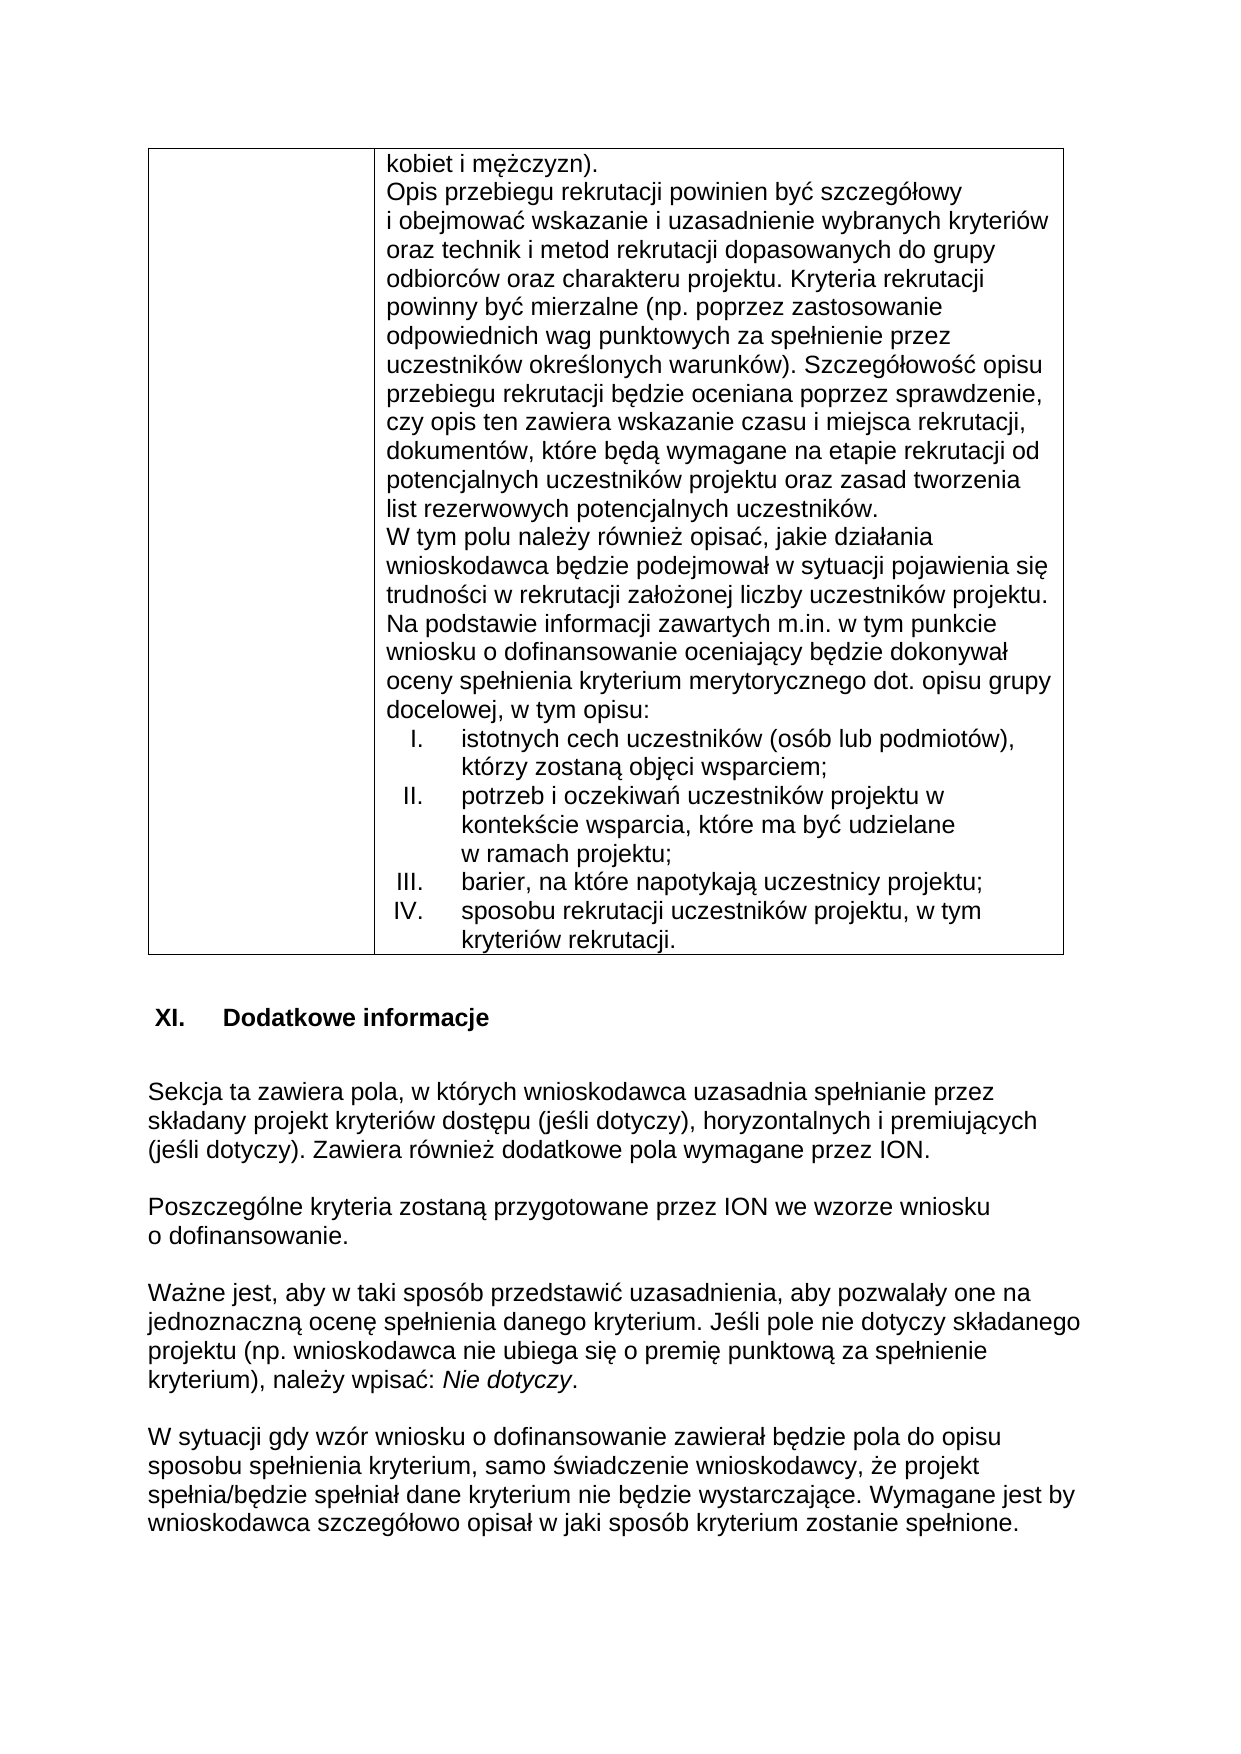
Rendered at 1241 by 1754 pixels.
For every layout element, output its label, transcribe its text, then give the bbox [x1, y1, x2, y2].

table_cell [375, 149, 1063, 954]
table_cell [149, 149, 374, 954]
text Ważne jest, aby w taki sposób przedstawić uzasadnienia, aby pozwalały one na jednoznaczną ocenę spełnienia danego kryterium. Jeśli pole nie dotyczy składanego projektu (np. wnioskodawca nie ubiega się o premię punktową za spełnienie kryterium), należy wpisać: Nie dotyczy. [148, 1278, 1093, 1393]
text Sekcja ta zawiera pola, w których wnioskodawca uzasadnia spełnianie przez składany projekt kryteriów dostępu (jeśli dotyczy), horyzontalnych i premiujących (jeśli dotyczy). Zawiera również dodatkowe pola wymagane przez ION. [148, 1077, 1093, 1163]
text Poszczególne kryteria zostaną przygotowane przez ION we wzorze wniosku o dofinansowanie. [148, 1192, 1093, 1250]
subtitle Dodatkowe informacje [185, 1008, 1093, 1031]
text W sytuacji gdy wzór wniosku o dofinansowanie zawierał będzie pola do opisu sposobu spełnienia kryterium, samo świadczenie wnioskodawcy, że projekt spełnia/będzie spełniał dane kryterium nie będzie wystarczające. Wymagane jest by wnioskodawca szczegółowo opisał w jaki sposób kryterium zostanie spełnione. [148, 1422, 1093, 1537]
